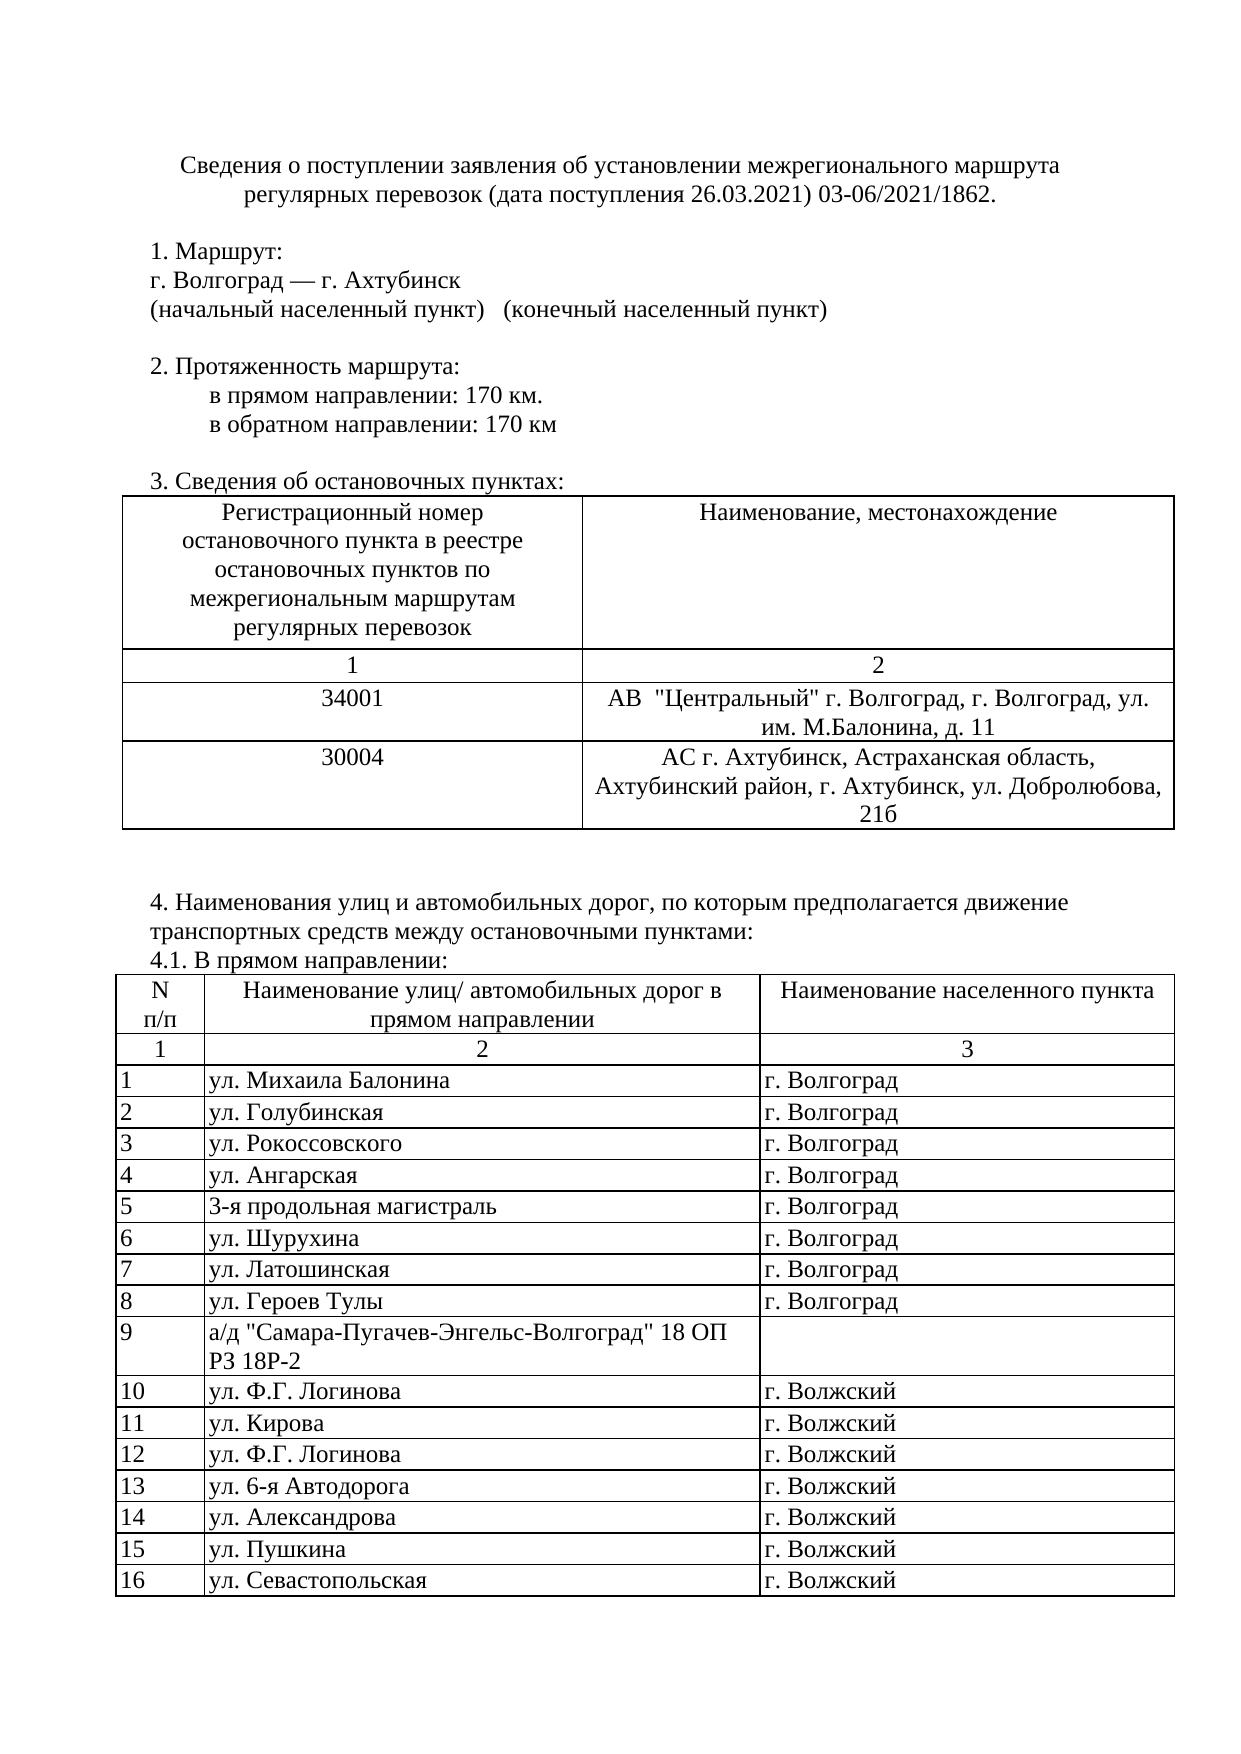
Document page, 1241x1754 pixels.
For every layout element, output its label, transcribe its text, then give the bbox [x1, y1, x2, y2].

table_cell ул. Александрова [205, 1502, 759, 1532]
table_cell 2 [205, 1034, 759, 1064]
table_cell ул. Пушкина [205, 1534, 759, 1563]
table_cell г. Волжский [761, 1565, 1174, 1595]
table_cell 1 [123, 650, 582, 681]
table_cell ул. Голубинская [205, 1097, 759, 1127]
table_cell 6 [117, 1223, 204, 1253]
table_cell ул. Ф.Г. Логинова [205, 1439, 759, 1469]
table_cell г. Волжский [761, 1408, 1174, 1438]
table_cell 13 [117, 1471, 204, 1501]
table_cell г. Волжский [761, 1376, 1174, 1406]
table_cell ул. Героев Тулы [205, 1286, 759, 1316]
table_cell ул. Кирова [205, 1408, 759, 1438]
table_cell 34001 [123, 683, 582, 740]
table_header Наименование улиц/ автомобильных дорог в прямом направлении [205, 975, 759, 1033]
table_cell г. Волгоград [761, 1223, 1174, 1253]
table_cell 3-я продольная магистраль [205, 1192, 759, 1221]
table_cell а/д "Самара-Пугачев-Энгельс-Волгоград" 18 ОП РЗ 18Р-2 [205, 1317, 759, 1375]
table_cell ул. Севастопольская [205, 1565, 759, 1595]
table_cell ул. Ф.Г. Логинова [205, 1376, 759, 1406]
table_cell 2 [117, 1097, 204, 1127]
table_cell г. Волжский [761, 1502, 1174, 1532]
text 4. Наименования улиц и автомобильных дорог, по которым предполагается движение транспортных средств между остановочными пунктами: [150, 887, 1090, 945]
table_cell г. Волгоград [761, 1286, 1174, 1316]
table_cell 1 [117, 1034, 204, 1064]
table_cell ул. Латошинская [205, 1255, 759, 1284]
table_cell 14 [117, 1502, 204, 1532]
text 4.1. В прямом направлении: [150, 945, 1090, 973]
table_header Наименование, местонахождение [583, 497, 1173, 648]
table_cell 11 [117, 1408, 204, 1438]
table_cell АВ "Центральный" г. Волгоград, г. Волгоград, ул. им. М.Балонина, д. 11 [583, 683, 1173, 740]
table_cell ул. Михаила Балонина [205, 1066, 759, 1096]
table_cell 5 [117, 1192, 204, 1221]
text 2. Протяженность маршрута: [150, 351, 1090, 380]
table_cell 3 [761, 1034, 1174, 1064]
table_cell 10 [117, 1376, 204, 1406]
table_cell 9 [117, 1317, 204, 1375]
table_cell [761, 1317, 1174, 1375]
table_cell 7 [117, 1255, 204, 1284]
table_cell 1 [117, 1066, 204, 1096]
table_cell 30004 [123, 742, 582, 828]
table_header Регистрационный номер остановочного пункта в реестре остановочных пунктов по межрегиональным маршрутам регулярных перевозок [123, 497, 582, 648]
table_cell 12 [117, 1439, 204, 1469]
table_header Наименование населенного пункта [761, 975, 1174, 1033]
table_cell г. Волгоград [761, 1192, 1174, 1221]
table_header N п/п [117, 975, 204, 1033]
table_cell г. Волгоград [761, 1097, 1174, 1127]
table_cell ул. Рокоссовского [205, 1129, 759, 1158]
table_cell г. Волжский [761, 1439, 1174, 1469]
table_cell 15 [117, 1534, 204, 1563]
text в прямом направлении: 170 км. [150, 380, 1090, 409]
text в обратном направлении: 170 км [150, 409, 1090, 437]
table_cell ул. Ангарская [205, 1160, 759, 1190]
table_cell г. Волгоград [761, 1160, 1174, 1190]
table_cell 16 [117, 1565, 204, 1595]
table_cell АС г. Ахтубинск, Астраханская область, Ахтубинский район, г. Ахтубинск, ул. Добролюбова, 21б [583, 742, 1173, 828]
table_cell 3 [117, 1129, 204, 1158]
table_cell г. Волгоград [761, 1129, 1174, 1158]
text Сведения о поступлении заявления об установлении межрегионального маршрута регулярных перевозок (дата поступления 26.03.2021) 03-06/2021/1862. [150, 150, 1090, 207]
table_cell г. Волжский [761, 1534, 1174, 1563]
text (начальный населенный пункт) (конечный населенный пункт) [150, 294, 1090, 322]
text 3. Сведения об остановочных пунктах: [150, 466, 1090, 495]
table_cell 2 [583, 650, 1173, 681]
table_cell г. Волгоград [761, 1066, 1174, 1096]
table_cell г. Волжский [761, 1471, 1174, 1501]
text г. Волгоград — г. Ахтубинск [150, 265, 1090, 294]
table_cell г. Волгоград [761, 1255, 1174, 1284]
table_cell ул. 6-я Автодорога [205, 1471, 759, 1501]
table_cell 4 [117, 1160, 204, 1190]
table_cell ул. Шурухина [205, 1223, 759, 1253]
table_cell 8 [117, 1286, 204, 1316]
text 1. Маршрут: [150, 236, 1090, 265]
